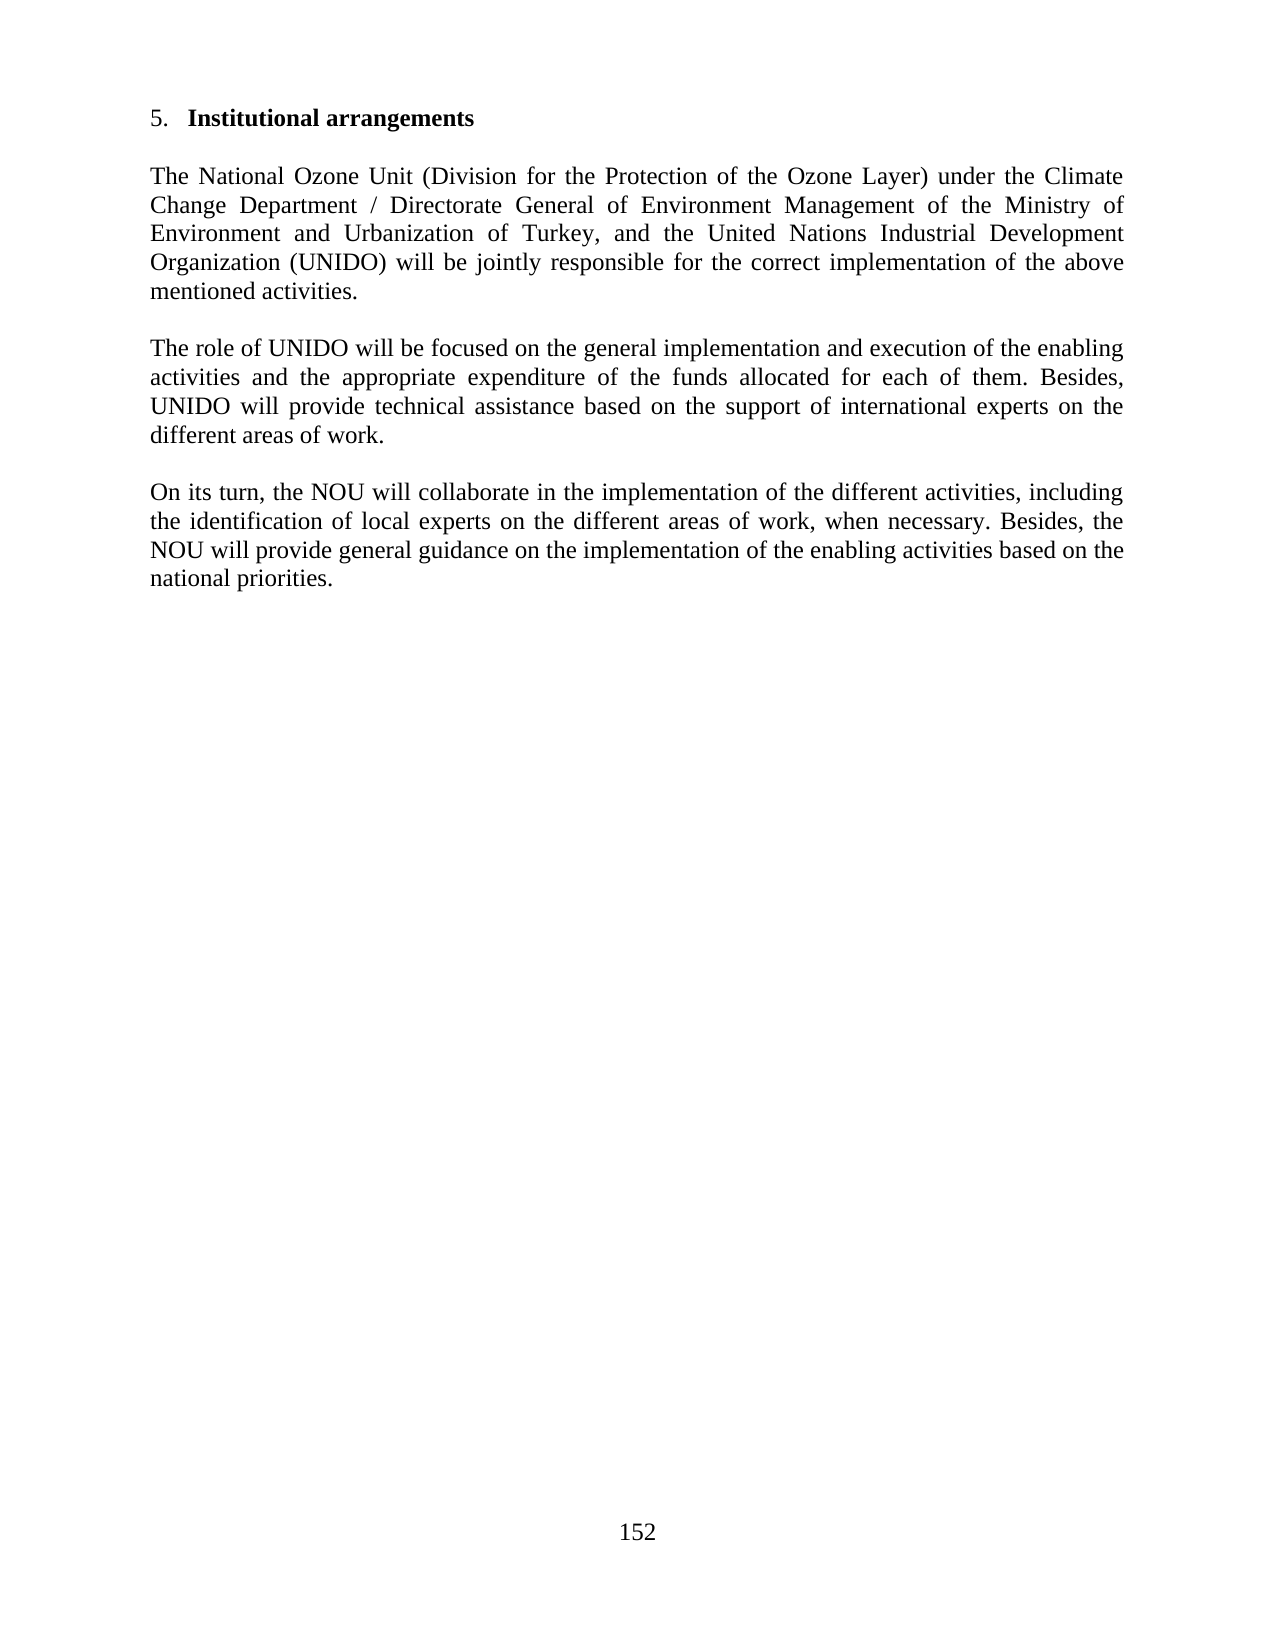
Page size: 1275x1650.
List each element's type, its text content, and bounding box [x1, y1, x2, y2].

list Institutional arrangements [150, 103, 1125, 132]
text On its turn, the NOU will collaborate in the implementation of the different activities, including the identification of local experts on the different areas of work, when necessary. Besides, the NOU will provide general guidance on the implementation of the enabling activities based on the national priorities. [150, 477, 1125, 592]
text The National Ozone Unit (Division for the Protection of the Ozone Layer) under the Climate Change Department / Directorate General of Environment Management of the Ministry of Environment and Urbanization of Turkey, and the United Nations Industrial Development Organization (UNIDO) will be jointly responsible for the correct implementation of the above mentioned activities. [150, 161, 1125, 305]
text The role of UNIDO will be focused on the general implementation and execution of the enabling activities and the appropriate expenditure of the funds allocated for each of them. Besides, UNIDO will provide technical assistance based on the support of international experts on the different areas of work. [150, 333, 1125, 448]
